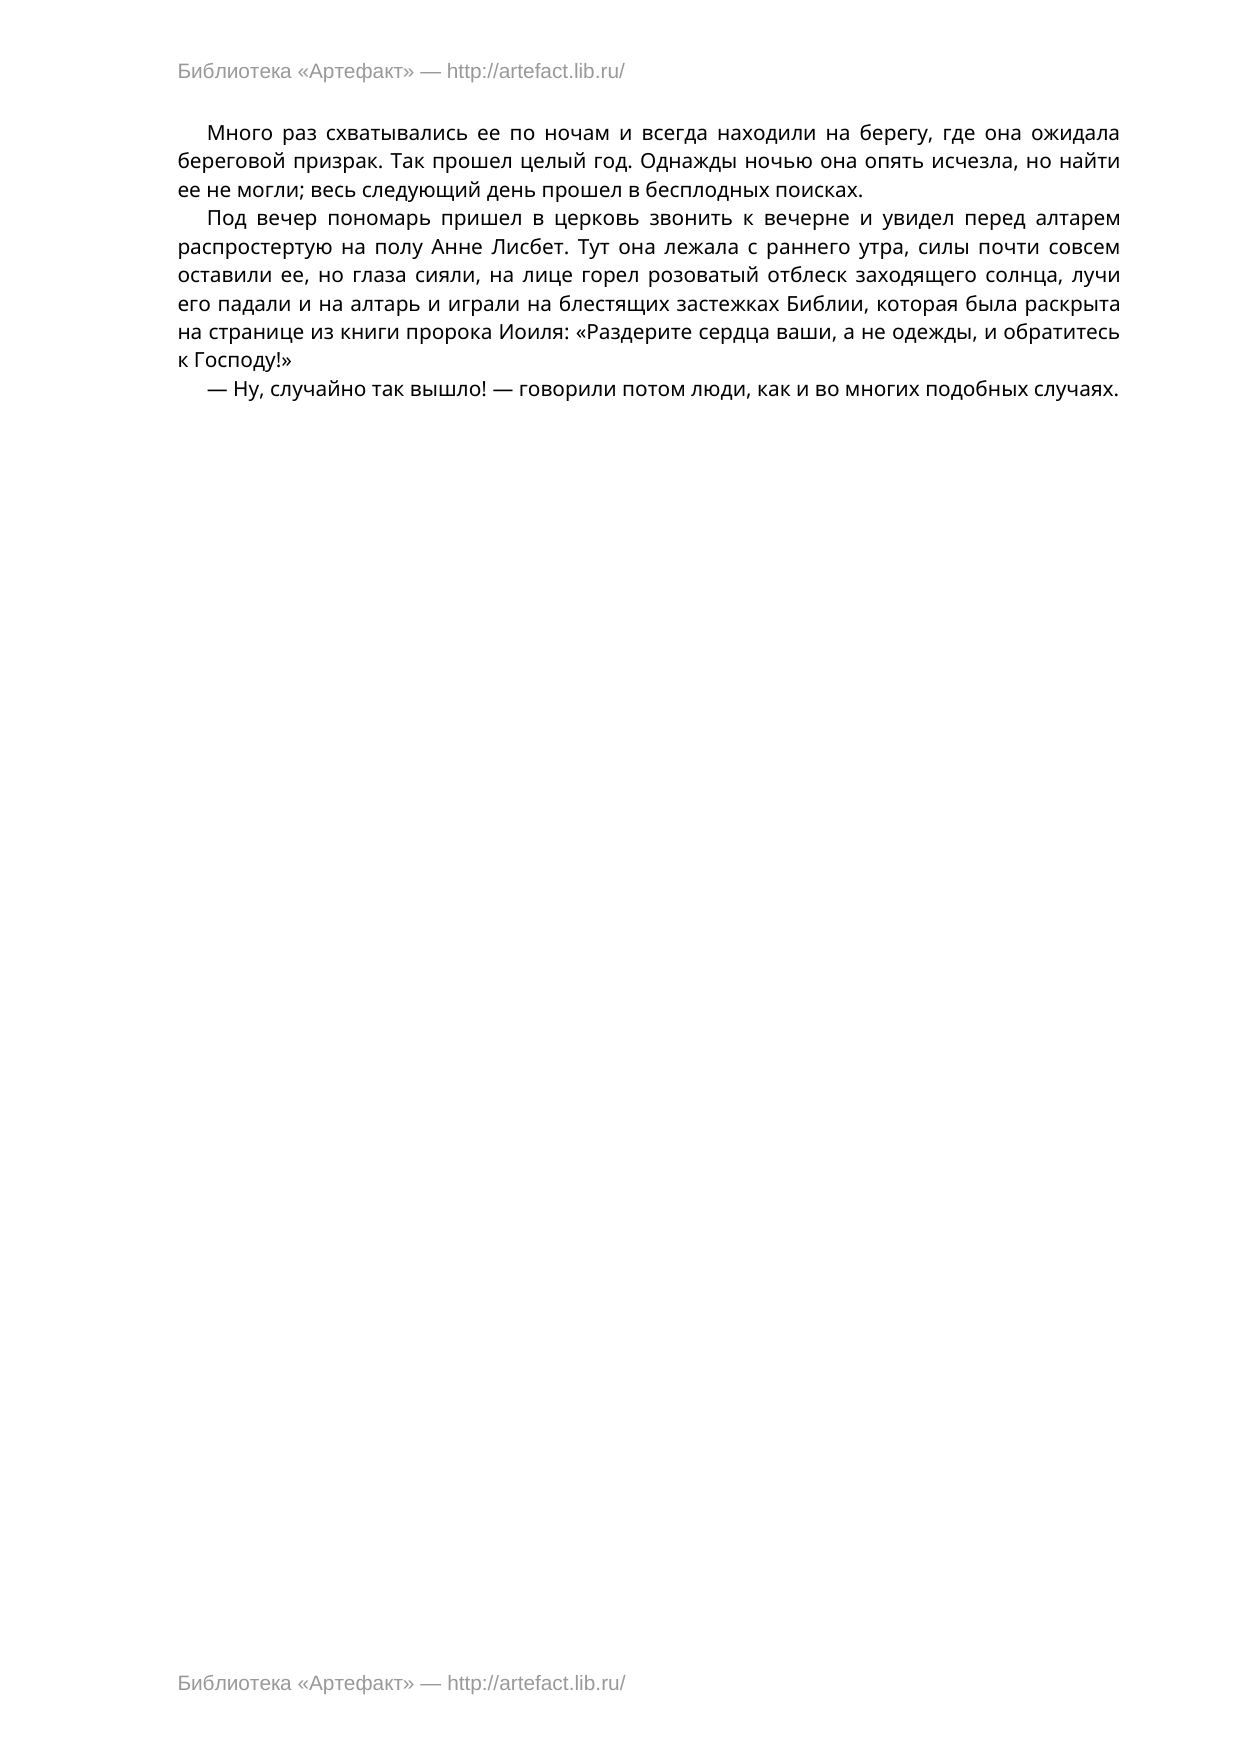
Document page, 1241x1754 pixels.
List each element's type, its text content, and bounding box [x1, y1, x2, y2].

text Много раз схватывались ее по ночам и всегда находили на берегу, где она ожидала береговой призрак. Так прошел целый год. Однажды ночью она опять исчезла, но найти ее не могли; весь следующий день прошел в бесплодных поисках. [177, 118, 1122, 203]
text — Ну, случайно так вышло! — говорили потом люди, как и во многих подобных случаях. [177, 374, 1122, 402]
text Под вечер пономарь пришел в церковь звонить к вечерне и увидел перед алтарем распростертую на полу Анне Лисбет. Тут она лежала с раннего утра, силы почти совсем оставили ее, но глаза сияли, на лице горел розоватый отблеск заходящего солнца, лучи его падали и на алтарь и играли на блестящих застежках Библии, которая была раскрыта на странице из книги пророка Иоиля: «Раздерите сердца ваши, а не одежды, и обратитесь к Господу!» [177, 203, 1122, 374]
